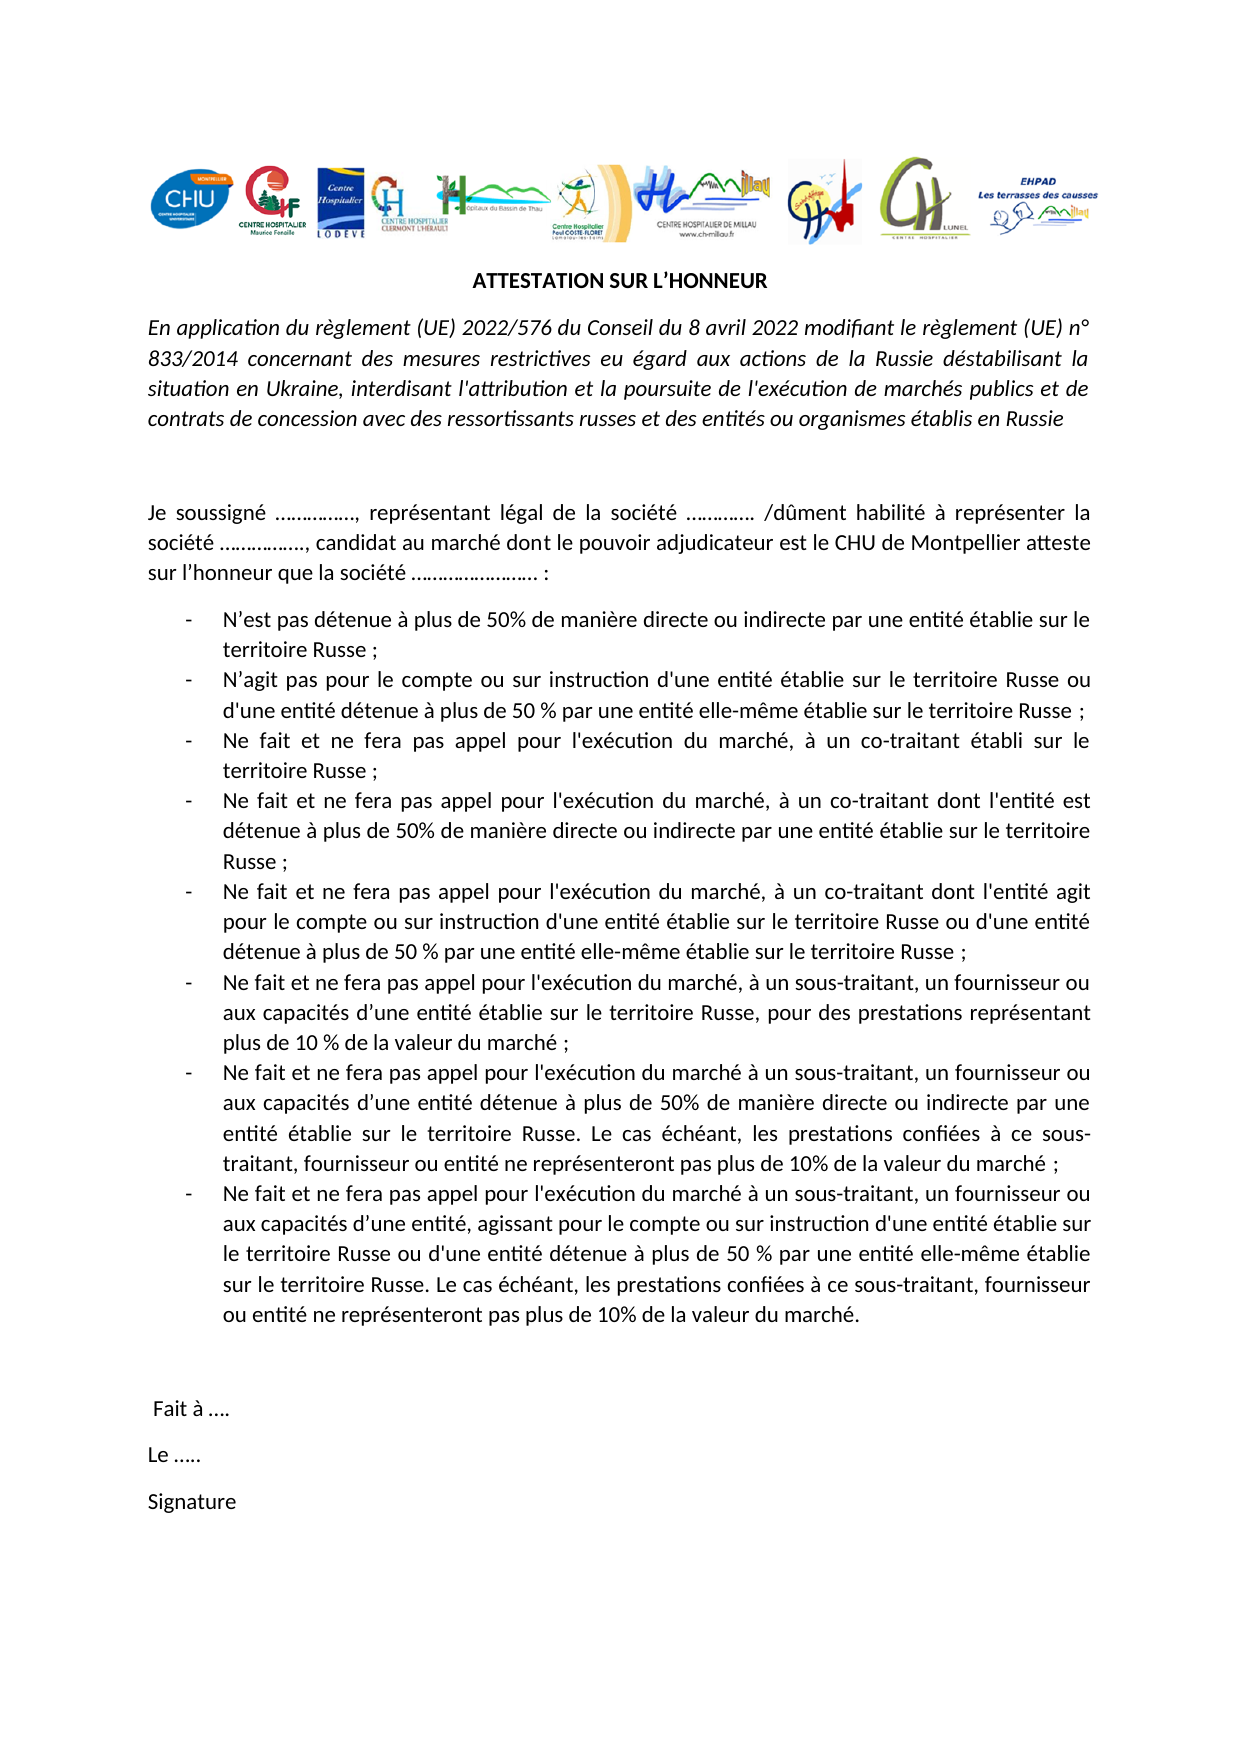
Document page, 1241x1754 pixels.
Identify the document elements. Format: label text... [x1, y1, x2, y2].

list N’agit pas pour le compte ou sur instruction d'une entité établie sur le territoire Russe ou d'une entité détenue à plus de 50 % par une entité elle-même établie sur le territoire Russe ; [185, 666, 1093, 724]
text En application du règlement (UE) 2022/576 du Conseil du 8 avril 2022 modifiant le règlement (UE) n° 833/2014 concernant des mesures restrictives eu égard aux actions de la Russie déstabilisant la situation en Ukraine, interdisant l'attribution et la poursuite de l'exécution de marchés publics et de contrats de concession avec des ressortissants russes et des entités ou organismes établis en Russie [148, 313, 1093, 432]
list Ne fait et ne fera pas appel pour l'exécution du marché à un sous-traitant, un fournisseur ou aux capacités d’une entité, agissant pour le compte ou sur instruction d'une entité établie sur le territoire Russe ou d'une entité détenue à plus de 50 % par une entité elle-même établie sur le territoire Russe. Le cas échéant, les prestations confiées à ce sous-traitant, fournisseur ou entité ne représenteront pas plus de 10% de la valeur du marché. [185, 1179, 1093, 1328]
list Ne fait et ne fera pas appel pour l'exécution du marché, à un co-traitant dont l'entité agit pour le compte ou sur instruction d'une entité établie sur le territoire Russe ou d'une entité détenue à plus de 50 % par une entité elle-même établie sur le territoire Russe ; [185, 877, 1093, 966]
picture [147, 147, 1107, 248]
text Signature [148, 1487, 1093, 1516]
text Je soussigné ……………, représentant légal de la société …………. /dûment habilité à représenter la société ……………., candidat au marché dont le pouvoir adjudicateur est le CHU de Montpellier atteste sur l’honneur que la société …………………… : [148, 498, 1093, 586]
text Fait à …. [148, 1394, 1093, 1422]
list Ne fait et ne fera pas appel pour l'exécution du marché, à un co-traitant dont l'entité est détenue à plus de 50% de manière directe ou indirecte par une entité établie sur le territoire Russe ; [185, 786, 1093, 875]
list Ne fait et ne fera pas appel pour l'exécution du marché, à un sous-traitant, un fournisseur ou aux capacités d’une entité établie sur le territoire Russe, pour des prestations représentant plus de 10 % de la valeur du marché ; [185, 968, 1093, 1056]
list N’est pas détenue à plus de 50% de manière directe ou indirecte par une entité établie sur le territoire Russe ; [185, 605, 1093, 663]
text Le ….. [148, 1441, 1093, 1469]
list Ne fait et ne fera pas appel pour l'exécution du marché, à un co-traitant établi sur le territoire Russe ; [185, 726, 1093, 784]
list Ne fait et ne fera pas appel pour l'exécution du marché à un sous-traitant, un fournisseur ou aux capacités d’une entité détenue à plus de 50% de manière directe ou indirecte par une entité établie sur le territoire Russe. Le cas échéant, les prestations confiées à ce sous-traitant, fournisseur ou entité ne représenteront pas plus de 10% de la valeur du marché ; [185, 1058, 1093, 1177]
text ATTESTATION SUR L’HONNEUR [148, 267, 1093, 295]
